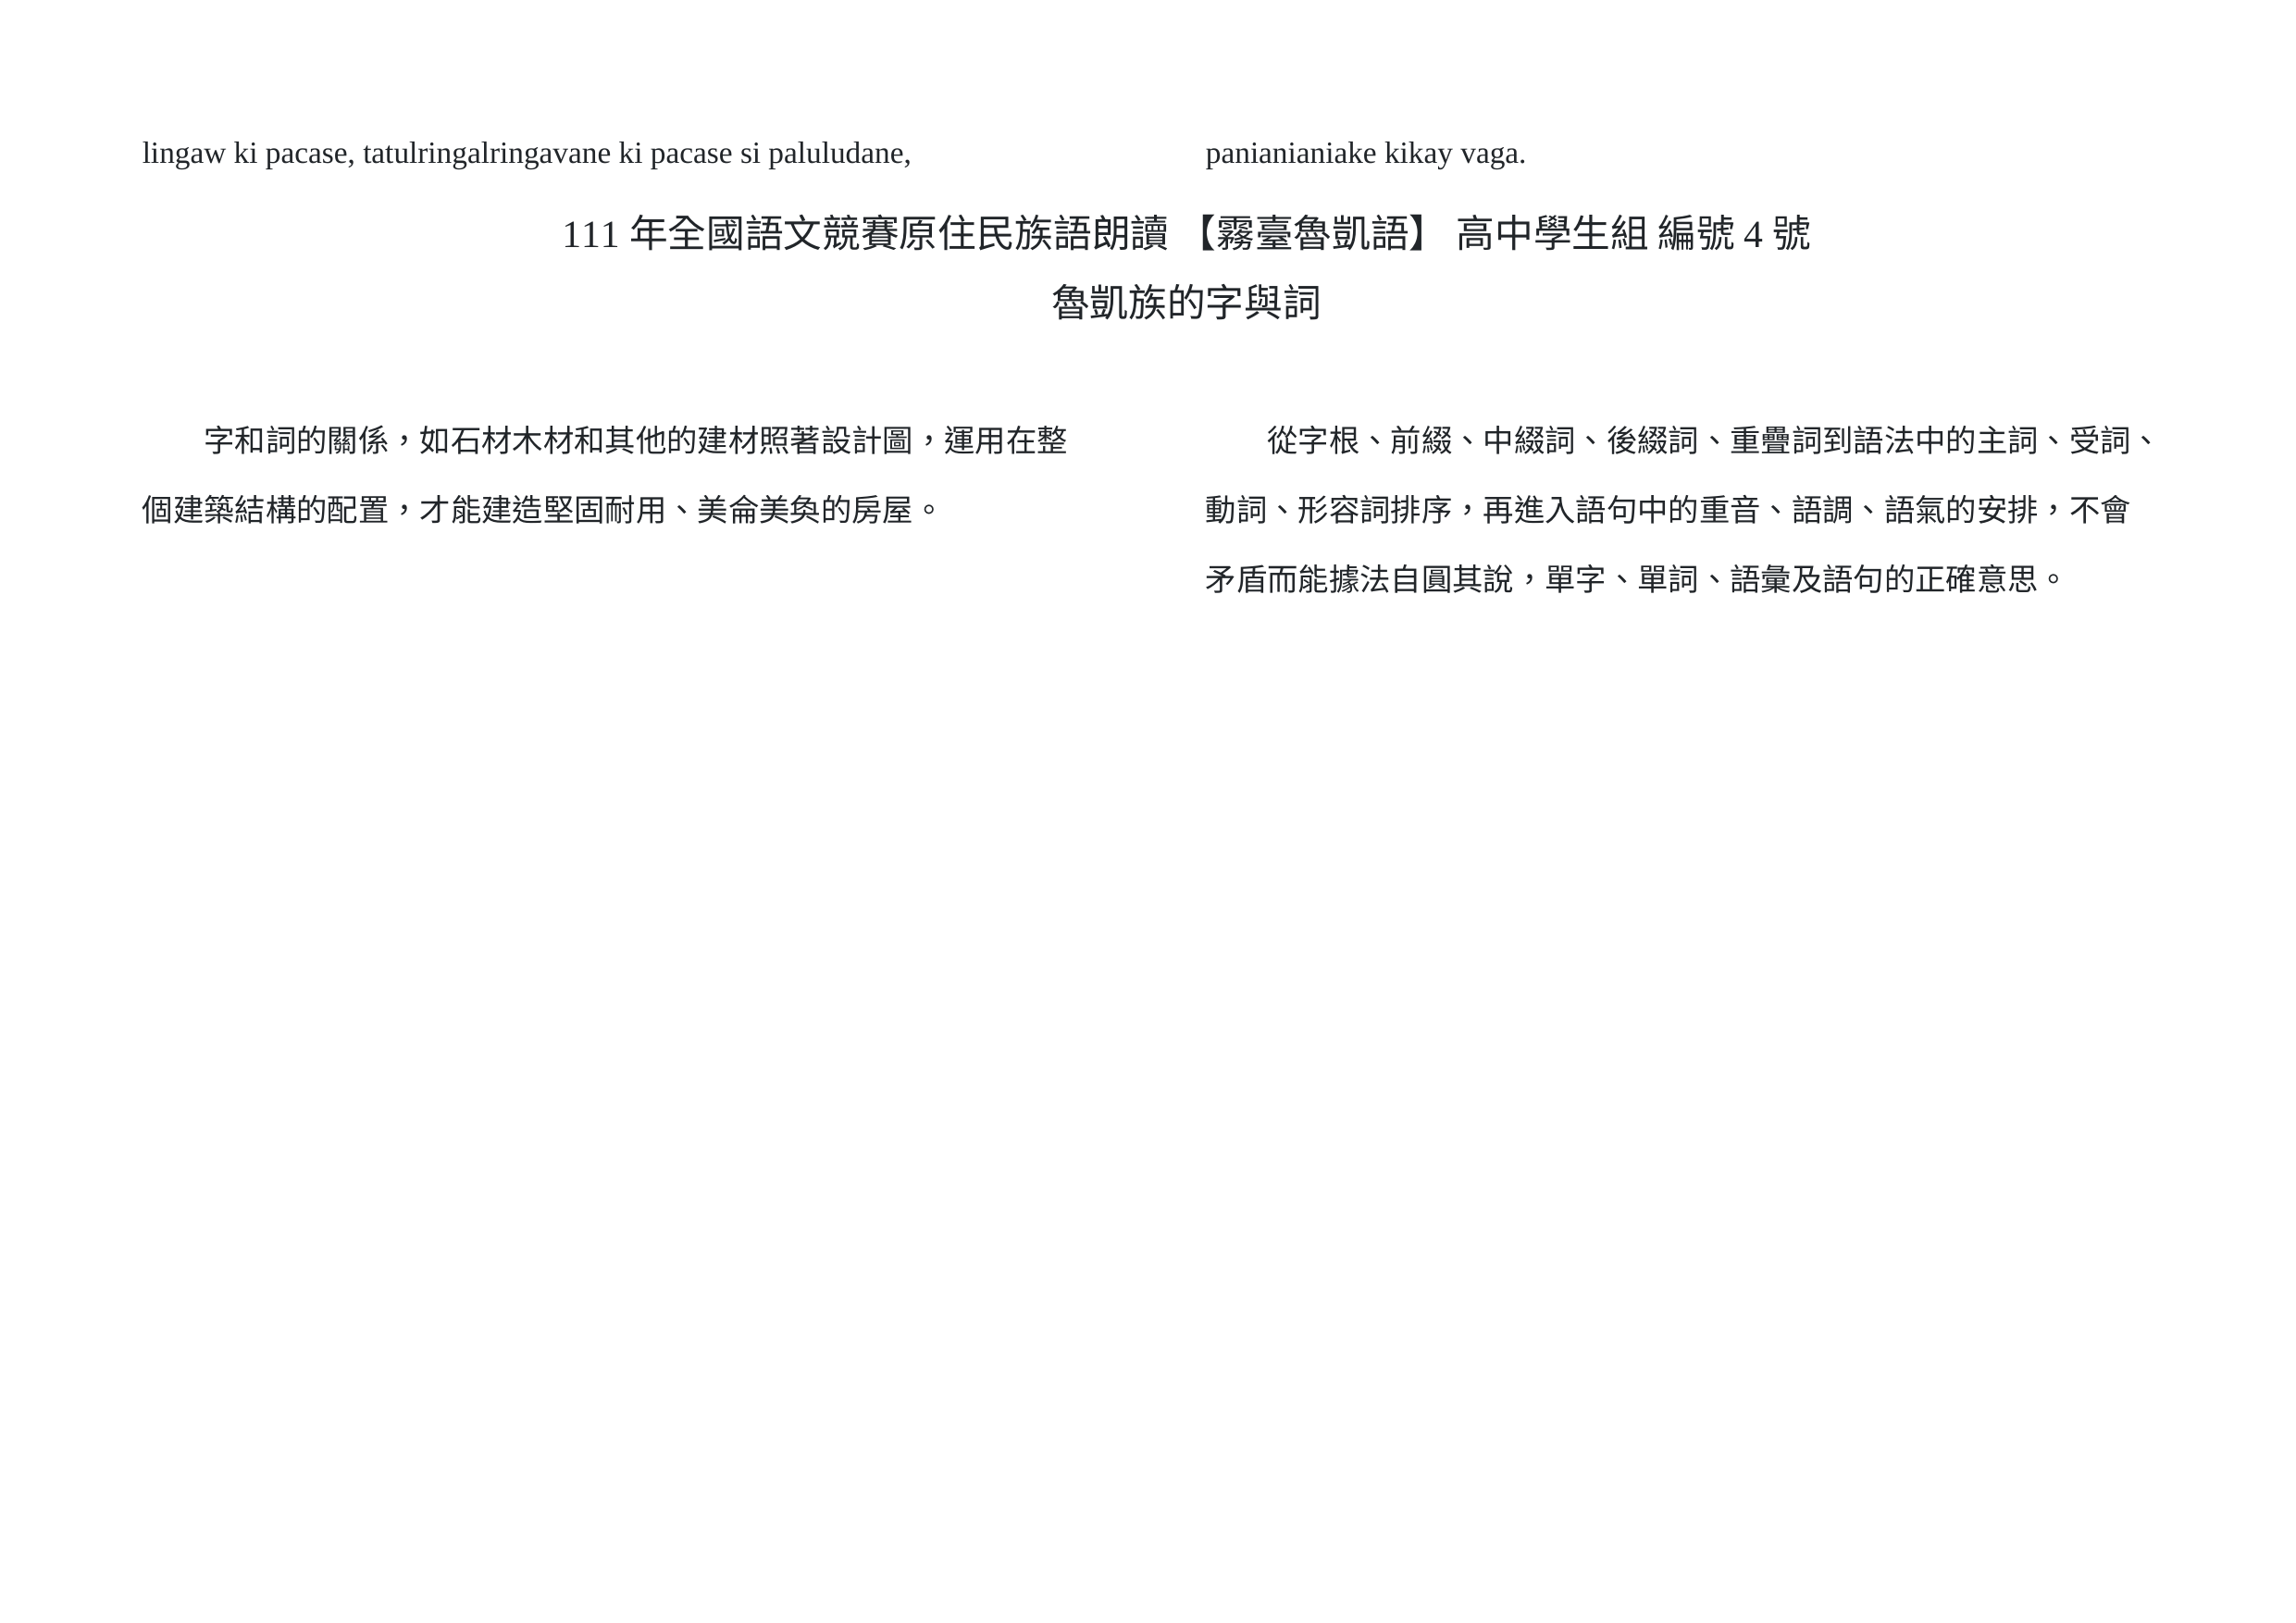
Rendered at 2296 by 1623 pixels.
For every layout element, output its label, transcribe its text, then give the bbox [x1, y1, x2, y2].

text 魯凱族的字與詞 [142, 265, 2153, 334]
text 111 年全國語文競賽原住民族語朗讀 【霧臺魯凱語】 高中學生組 編號 4 號 [142, 195, 2153, 265]
text 從字根、前綴、中綴詞、後綴詞、重疊詞到語法中的主詞、受詞、動詞、形容詞排序，再進入語句中的重音、語調、語氣的安排，不會矛盾而能據法自圓其說，單字、單詞、語彙及語句的正確意思。 [1206, 403, 2153, 612]
text 字和詞的關係，如石材木材和其他的建材照著設計圖，運用在整個建築結構的配置，才能建造堅固耐用、美侖美奐的房屋。 [142, 403, 1090, 542]
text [1206, 118, 2153, 187]
